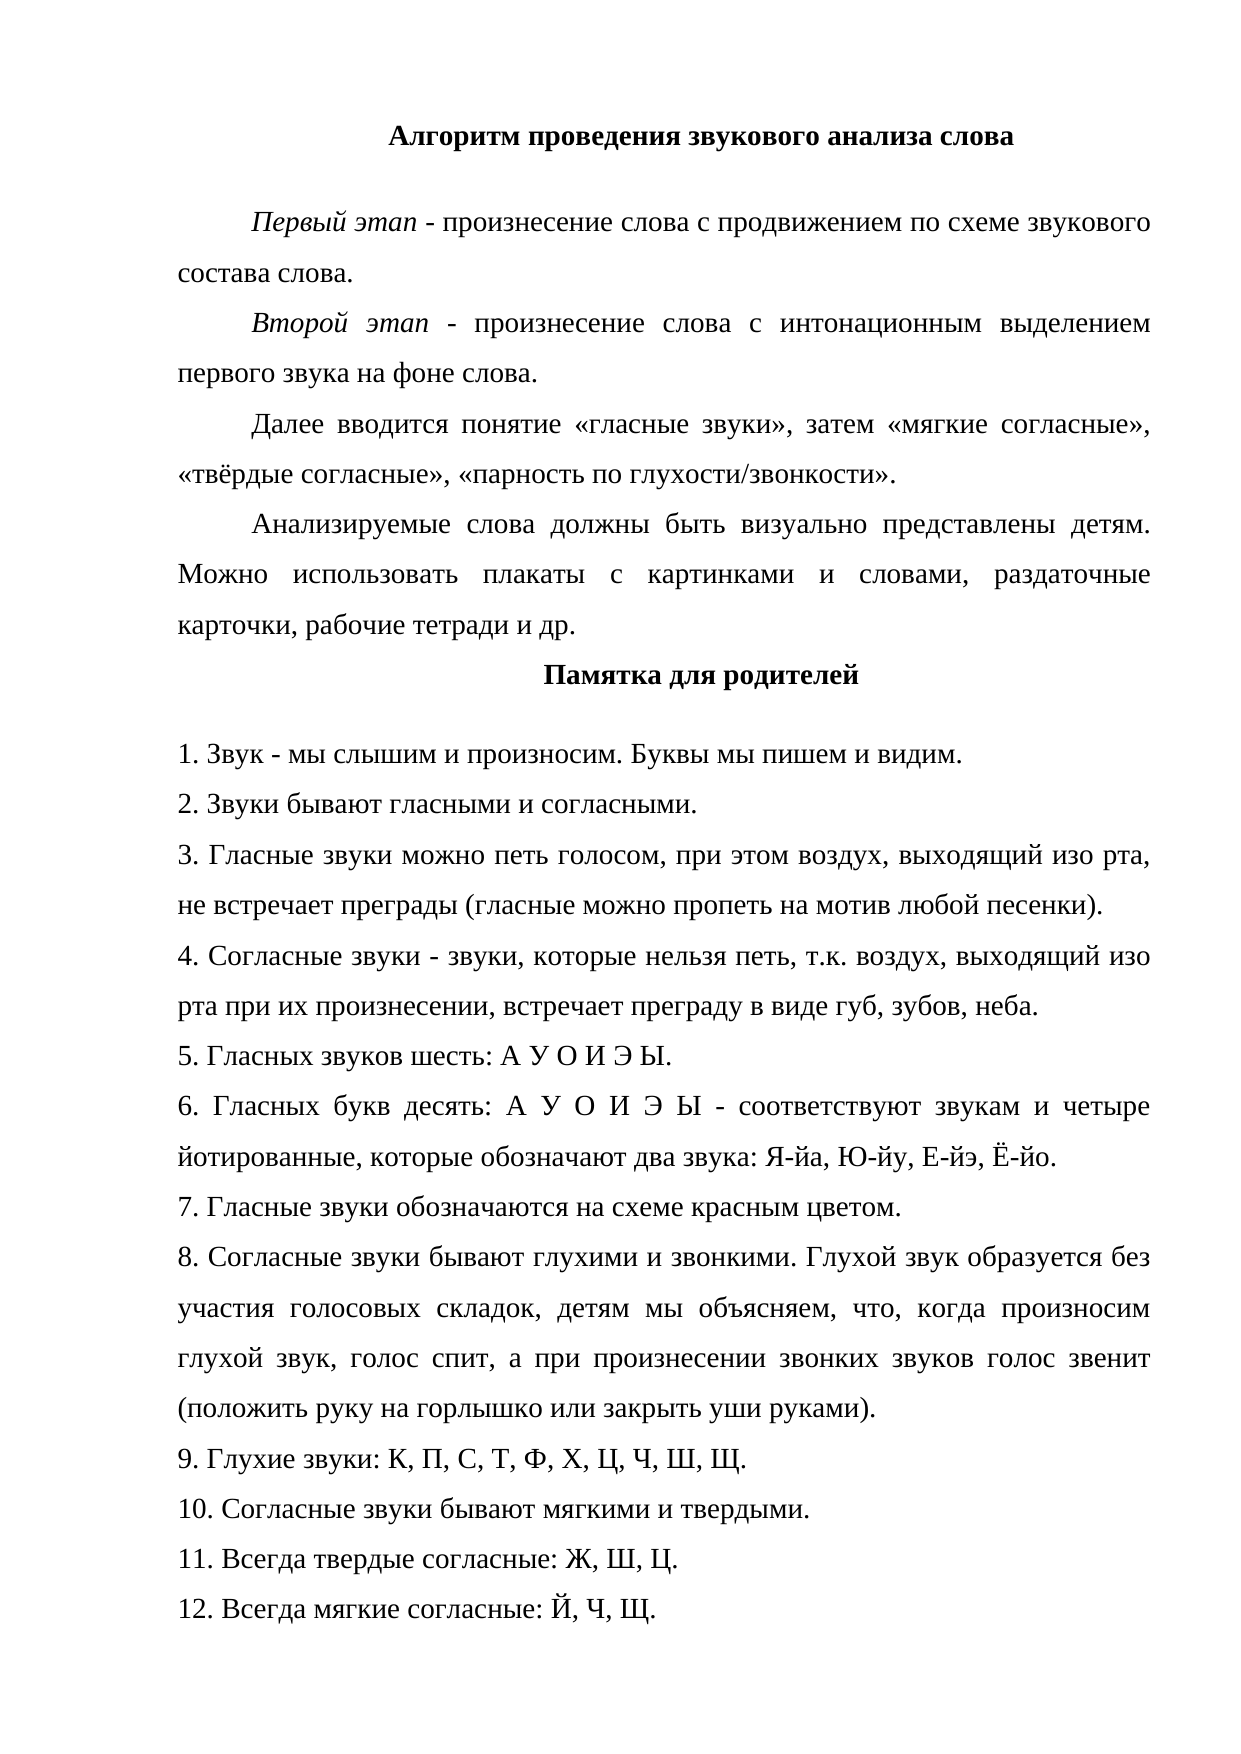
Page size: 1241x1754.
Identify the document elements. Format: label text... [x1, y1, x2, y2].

text Второй этап - произнесение слова с интонационным выделением первого звука на фоне слова. [177, 305, 1152, 389]
text 2. Звуки бывают гласными и согласными. [177, 787, 1152, 820]
text Анализируемые слова должны быть визуально представлены детям. Можно использовать плакаты с картинками и словами, раздаточные карточки, рабочие тетради и др. [177, 506, 1152, 641]
text 1. Звук - мы слышим и произносим. Буквы мы пишем и видим. [177, 736, 1152, 770]
text 10. Согласные звуки бывают мягкими и твердыми. [177, 1491, 1152, 1524]
text Далее вводится понятие «гласные звуки», затем «мягкие согласные», «твёрдые согласные», «парность по глухости/звонкости». [177, 406, 1152, 489]
text Первый этап - произнесение слова с продвижением по схеме звукового состава слова. [177, 204, 1152, 288]
text 3. Гласные звуки можно петь голосом, при этом воздух, выходящий изо рта, не встречает преграды (гласные можно пропеть на мотив любой песенки). [177, 837, 1152, 921]
text 11. Всегда твердые согласные: Ж, Ш, Ц. [177, 1541, 1152, 1575]
text 6. Гласных букв десять: А У О И Э Ы - соответствуют звукам и четыре йотированные, которые обозначают два звука: Я-йа, Ю-йу, Е-йэ, Ё-йо. [177, 1088, 1152, 1172]
text Алгоритм проведения звукового анализа слова [177, 118, 1152, 152]
text Памятка для родителей [177, 657, 1152, 691]
text 9. Глухие звуки: К, П, С, Т, Ф, Х, Ц, Ч, Ш, Щ. [177, 1441, 1152, 1474]
text 5. Гласных звуков шесть: А У О И Э Ы. [177, 1038, 1152, 1072]
text 7. Гласные звуки обозначаются на схеме красным цветом. [177, 1189, 1152, 1223]
text 12. Всегда мягкие согласные: Й, Ч, Щ. [177, 1592, 1152, 1625]
text 4. Согласные звуки - звуки, которые нельзя петь, т.к. воздух, выходящий изо рта при их произнесении, встречает преграду в виде губ, зубов, неба. [177, 938, 1152, 1021]
text 8. Согласные звуки бывают глухими и звонкими. Глухой звук образуется без участия голосовых складок, детям мы объясняем, что, когда произносим глухой звук, голос спит, а при произнесении звонких звуков голос звенит (положить руку на горлышко или закрыть уши руками). [177, 1239, 1152, 1424]
